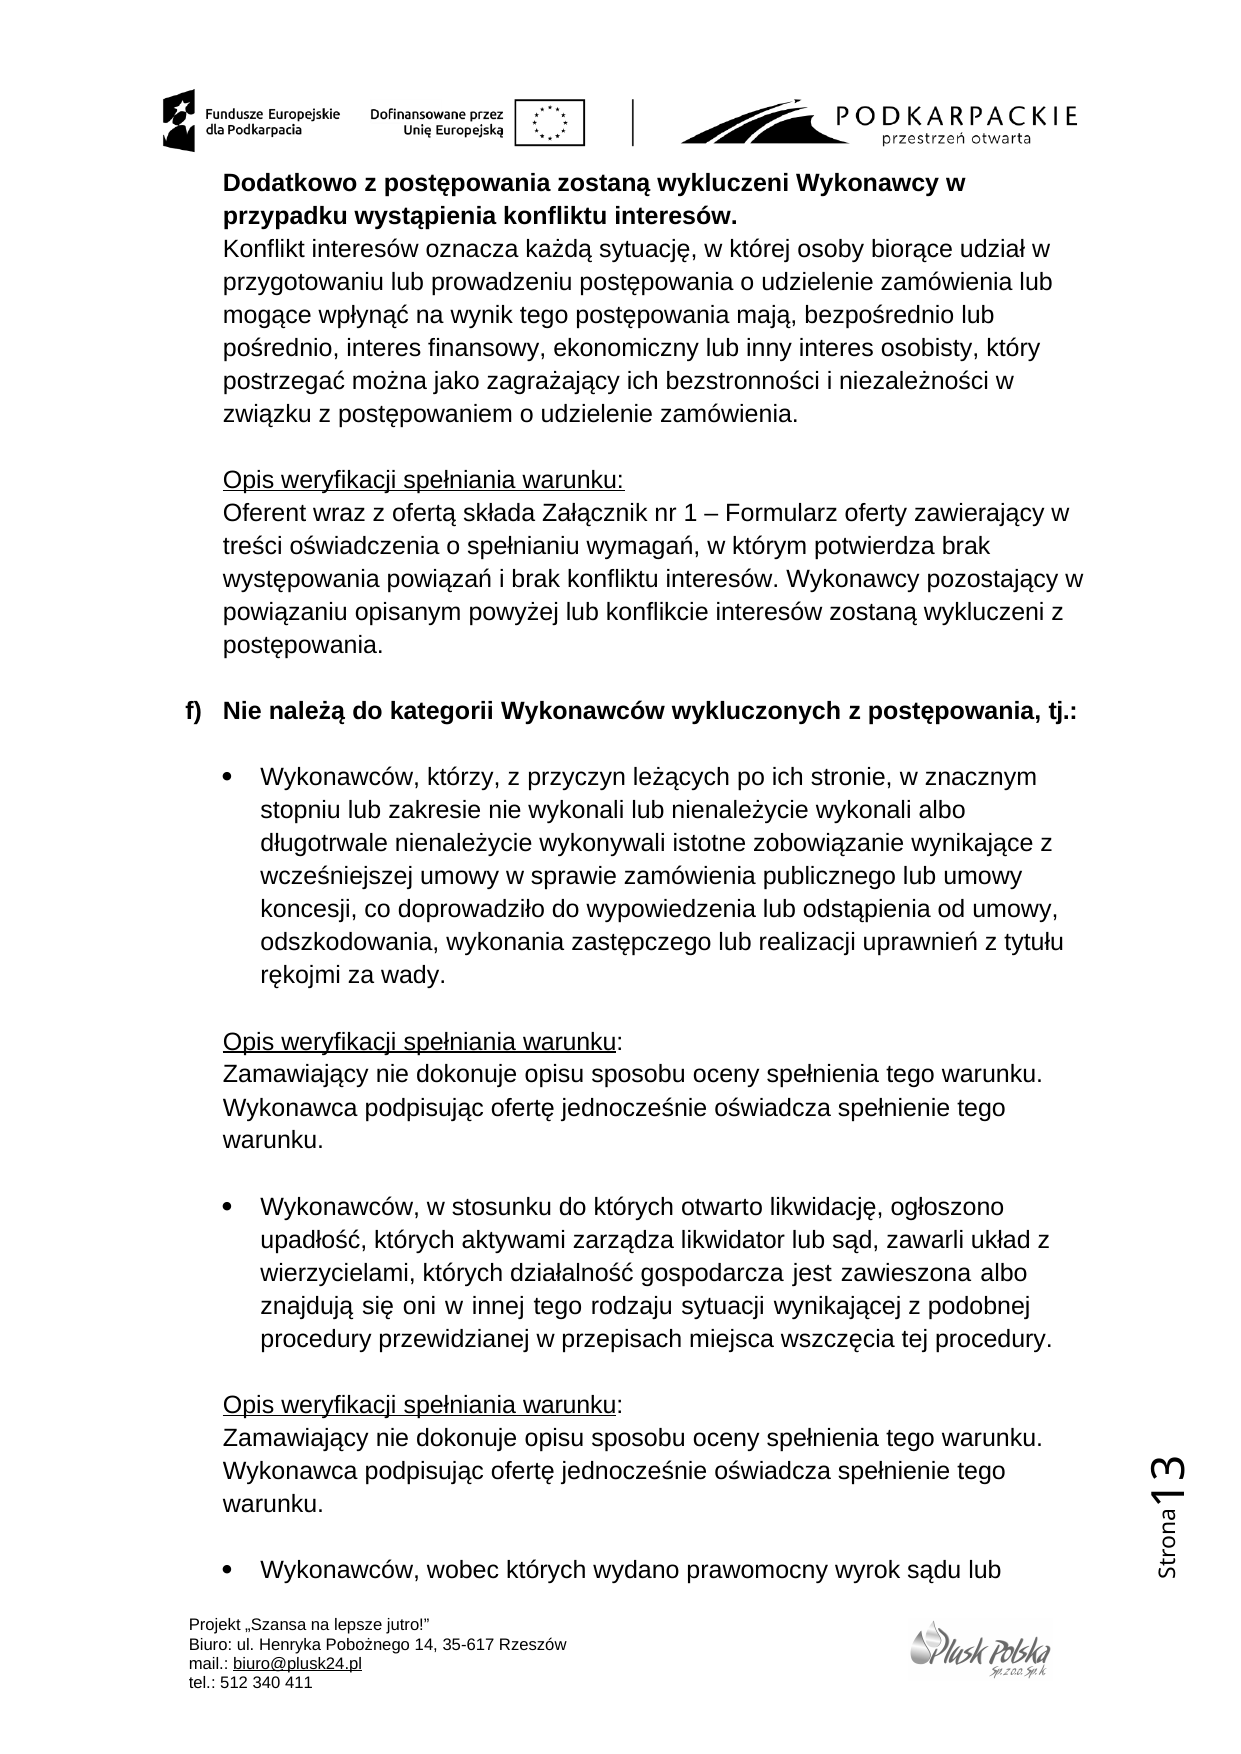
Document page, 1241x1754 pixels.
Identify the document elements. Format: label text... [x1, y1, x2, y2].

text Opis weryfikacji spełniania warunku: [223, 465, 1093, 494]
text Opis weryfikacji spełniania warunku: [223, 1026, 1081, 1055]
text Dodatkowo z postępowania zostaną wykluczeni Wykonawcy w przypadku wystąpienia konfliktu interesów. [223, 168, 1093, 229]
picture [147, 73, 1093, 168]
text Zamawiający nie dokonuje opisu sposobu oceny spełnienia tego warunku. Wykonawca podpisując ofertę jednocześnie oświadcza spełnienie tego warunku. [223, 1423, 1081, 1518]
list Wykonawców, w stosunku do których otwarto likwidację, ogłoszono upadłość, których aktywami zarządza likwidator lub sąd, zawarli układ z wierzycielami, których działalność gospodarcza jest zawieszona albo znajdują się oni w innej tego rodzaju sytuacji wynikającej z podobnej procedury przewidzianej w przepisach miejsca wszczęcia tej procedury. [223, 1192, 1081, 1352]
list Wykonawców, którzy, z przyczyn leżących po ich stronie, w znacznym stopniu lub zakresie nie wykonali lub nienależycie wykonali albo długotrwale nienależycie wykonywali istotne zobowiązanie wynikające z wcześniejszej umowy w sprawie zamówienia publicznego lub umowy koncesji, co doprowadziło do wypowiedzenia lub odstąpienia od umowy, odszkodowania, wykonania zastępczego lub realizacji uprawnień z tytułu rękojmi za wady. [223, 762, 1081, 989]
list Nie należą do kategorii Wykonawców wykluczonych z postępowania, tj.: [185, 696, 1081, 725]
text Zamawiający nie dokonuje opisu sposobu oceny spełnienia tego warunku. Wykonawca podpisując ofertę jednocześnie oświadcza spełnienie tego warunku. [223, 1059, 1081, 1154]
picture [908, 1618, 1053, 1681]
text Konflikt interesów oznacza każdą sytuację, w której osoby biorące udział w przygotowaniu lub prowadzeniu postępowania o udzielenie zamówienia lub mogące wpłynąć na wynik tego postępowania mają, bezpośrednio lub pośrednio, interes finansowy, ekonomiczny lub inny interes osobisty, który postrzegać można jako zagrażający ich bezstronności i niezależności w związku z postępowaniem o udzielenie zamówienia. [223, 234, 1093, 428]
text Oferent wraz z ofertą składa Załącznik nr 1 – Formularz oferty zawierający w treści oświadczenia o spełnianiu wymagań, w którym potwierdza brak występowania powiązań i brak konfliktu interesów. Wykonawcy pozostający w powiązaniu opisanym powyżej lub konflikcie interesów zostaną wykluczeni z postępowania. [223, 498, 1093, 659]
text Opis weryfikacji spełniania warunku: [223, 1390, 1081, 1418]
